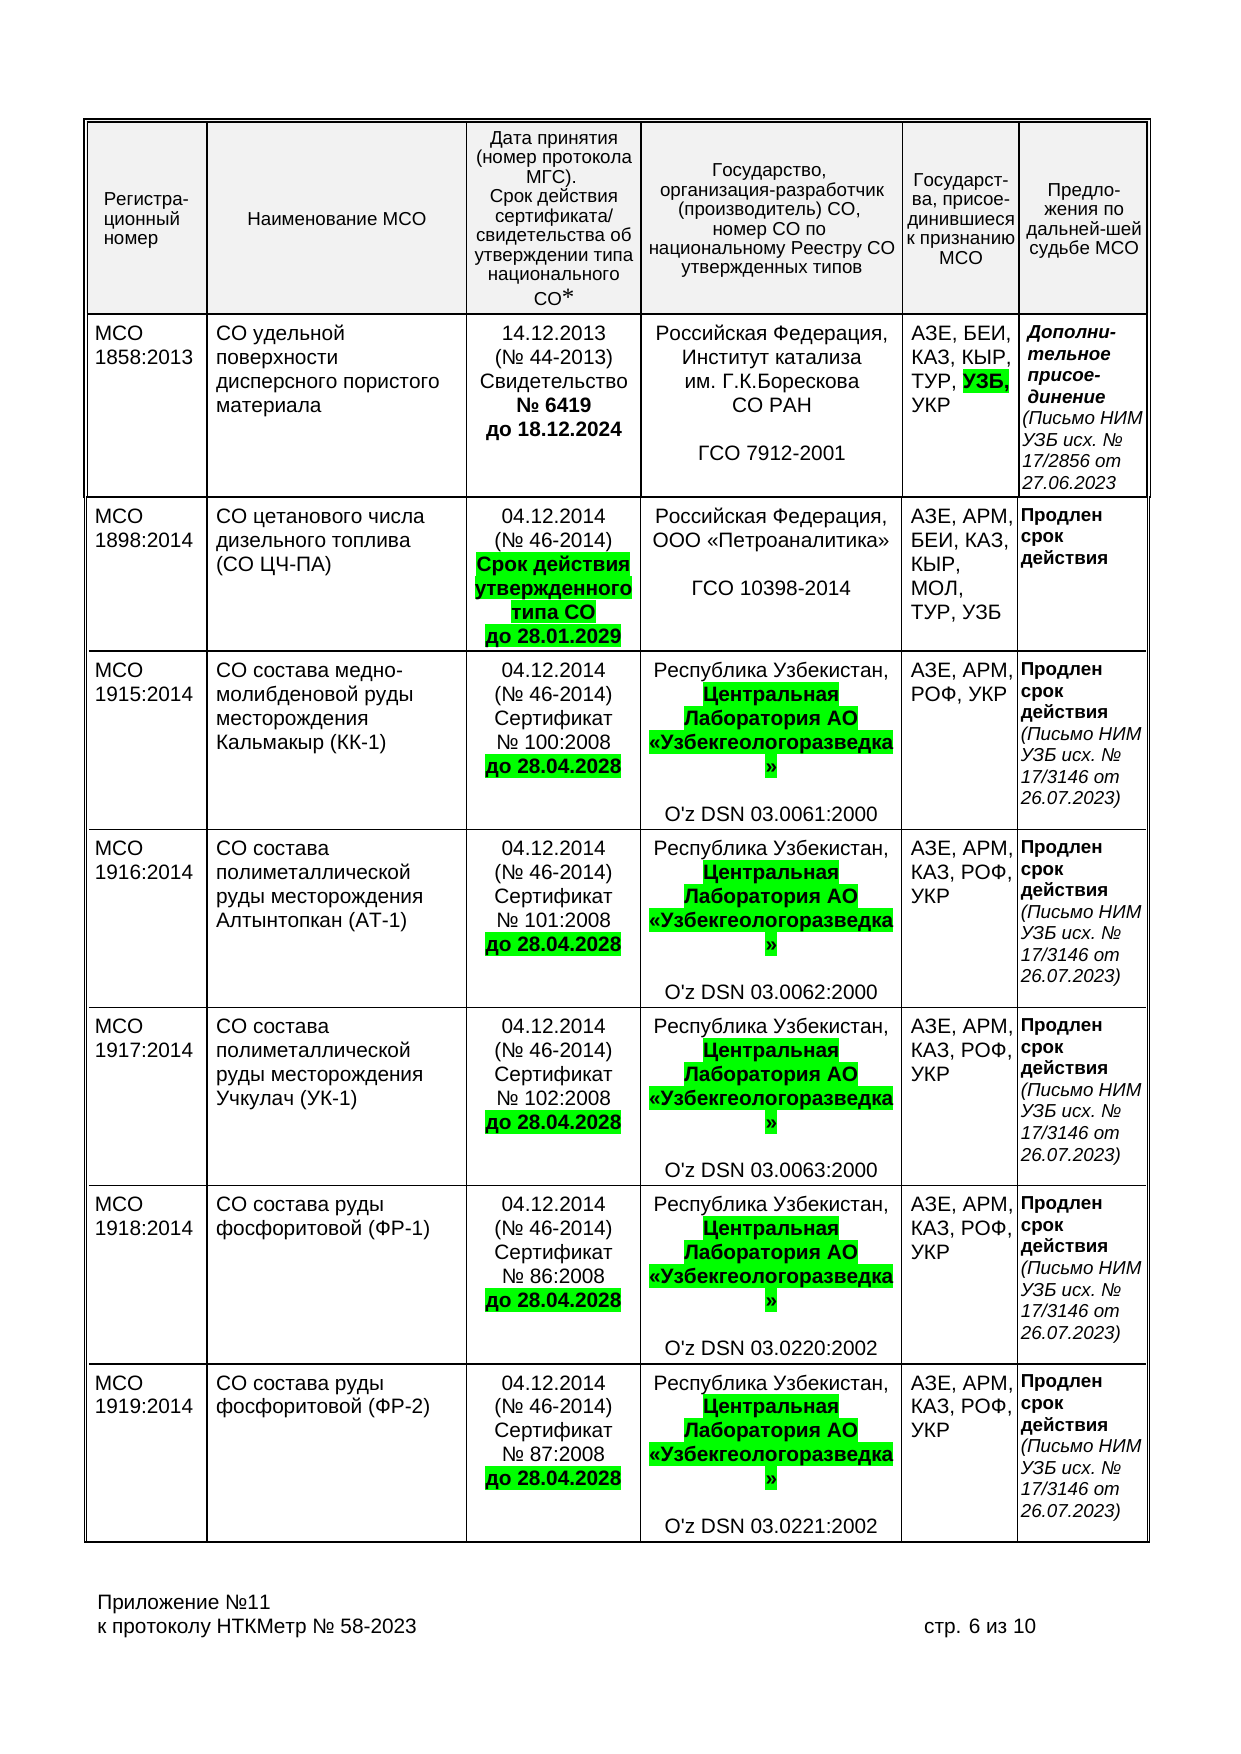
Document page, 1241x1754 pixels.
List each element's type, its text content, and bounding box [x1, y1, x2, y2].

table_cell 04.12.2014 (№ 46-2014) Сертификат № 102:2008 до 28.04.2028 [467, 1008, 640, 1185]
table_cell Республика Узбекистан, Центральная Лаборатория АО «Узбекгеологоразведка» O'z DSN 03.0220:2002 [641, 1186, 901, 1363]
table_header Наименование МСО [208, 123, 466, 313]
table_header Дата принятия (номер протокола МГС). Срок действия сертификата/ свидетельства об утверждении типа национального СО* [467, 123, 640, 313]
table_cell АЗЕ, АРМ, БЕИ, КАЗ, КЫР, МОЛ, ТУР, УЗБ [902, 498, 1017, 650]
table_header Государст-ва, присое-динившиеся к признанию МСО [903, 123, 1018, 313]
table_cell Республика Узбекистан, Центральная Лаборатория АО «Узбекгеологоразведка» O'z DSN 03.0221:2002 [641, 1365, 901, 1541]
table_cell МСО 1918:2014 [87, 1185, 206, 1363]
table_cell СО состава полиметаллической руды месторождения Алтынтопкан (АТ-1) [208, 830, 466, 1007]
table_cell 04.12.2014 (№ 46-2014) Сертификат № 86:2008 до 28.04.2028 [467, 1186, 640, 1363]
table_cell Российская Федерация, ООО «Петроаналитика» ГСО 10398-2014 [641, 498, 901, 650]
table_cell АЗЕ, АРМ, КАЗ, РОФ, УКР [902, 1365, 1017, 1541]
table_header Регистра-ционный номер [88, 123, 206, 313]
table_cell Продлен срок действия [1018, 498, 1147, 650]
table_cell СО цетанового числа дизельного топлива (СО ЦЧ-ПА) [208, 498, 466, 650]
table_cell АЗЕ, БЕИ, КАЗ, КЫР, ТУР, УЗБ, УКР [903, 315, 1018, 496]
table_cell МСО 1916:2014 [87, 829, 206, 1007]
table_cell СО состава медно-молибденовой руды месторождения Кальмакыр (КК-1) [208, 652, 466, 828]
table_cell МСО 1917:2014 [87, 1007, 206, 1185]
table_cell 04.12.2014 (№ 46-2014) Сертификат № 101:2008 до 28.04.2028 [467, 830, 640, 1007]
table_cell 04.12.2014 (№ 46-2014) Сертификат № 100:2008 до 28.04.2028 [467, 652, 640, 828]
table_cell Российская Федерация, Институт катализа им. Г.К.Борескова СО РАН ГСО 7912-2001 [642, 315, 902, 496]
table_cell СО удельной поверхности дисперсного пористого материала [208, 315, 466, 496]
table_cell Республика Узбекистан, Центральная Лаборатория АО «Узбекгеологоразведка» O'z DSN 03.0061:2000 [641, 652, 901, 828]
table_cell 04.12.2014 (№ 46-2014) Сертификат № 87:2008 до 28.04.2028 [467, 1365, 640, 1541]
table_cell АЗЕ, АРМ, РОФ, УКР [902, 652, 1017, 828]
table_cell Республика Узбекистан, Центральная Лаборатория АО «Узбекгеологоразведка» O'z DSN 03.0062:2000 [641, 830, 901, 1007]
table_cell СО состава руды фосфоритовой (ФР-1) [208, 1186, 466, 1363]
table_cell Республика Узбекистан, Центральная Лаборатория АО «Узбекгеологоразведка» O'z DSN 03.0063:2000 [641, 1008, 901, 1185]
table_cell МСО 1915:2014 [87, 650, 206, 828]
table_cell СО состава полиметаллической руды месторождения Учкулач (УК-1) [208, 1008, 466, 1185]
table_cell АЗЕ, АРМ, КАЗ, РОФ, УКР [902, 830, 1017, 1007]
table_cell Продлен срок действия (Письмо НИМ УЗБ исх. № 17/3146 от 26.07.2023) [1018, 1185, 1147, 1363]
table_cell 14.12.2013 (№ 44-2013) Свидетельство № 6419 до 18.12.2024 [467, 315, 640, 496]
table_cell СО состава руды фосфоритовой (ФР-2) [208, 1365, 466, 1541]
table_cell МСО 1919:2014 [87, 1363, 206, 1541]
table_header Государство, организация-разработчик (производитель) СО, номер СО по национальному Реестру СО утвержденных типов [642, 123, 902, 313]
table_cell Продлен срок действия (Письмо НИМ УЗБ исх. № 17/3146 от 26.07.2023) [1018, 650, 1147, 828]
table_cell АЗЕ, АРМ, КАЗ, РОФ, УКР [902, 1008, 1017, 1185]
table_header Предло-жения по дальней-шей судьбе МСО [1020, 123, 1146, 313]
table_cell Продлен срок действия (Письмо НИМ УЗБ исх. № 17/3146 от 26.07.2023) [1018, 1363, 1147, 1541]
table_cell МСО 1858:2013 [88, 315, 206, 496]
table_cell Дополни-тельное присое-динение (Письмо НИМ УЗБ исх. № 17/2856 от 27.06.2023 [1020, 315, 1146, 496]
table_cell Продлен срок действия (Письмо НИМ УЗБ исх. № 17/3146 от 26.07.2023) [1018, 1007, 1147, 1185]
table_cell 04.12.2014 (№ 46-2014) Срок действия утвержденного типа СО до 28.01.2029 [467, 498, 640, 650]
table_cell МСО 1898:2014 [87, 498, 206, 650]
table_cell Продлен срок действия (Письмо НИМ УЗБ исх. № 17/3146 от 26.07.2023) [1018, 829, 1147, 1007]
table_cell АЗЕ, АРМ, КАЗ, РОФ, УКР [902, 1186, 1017, 1363]
